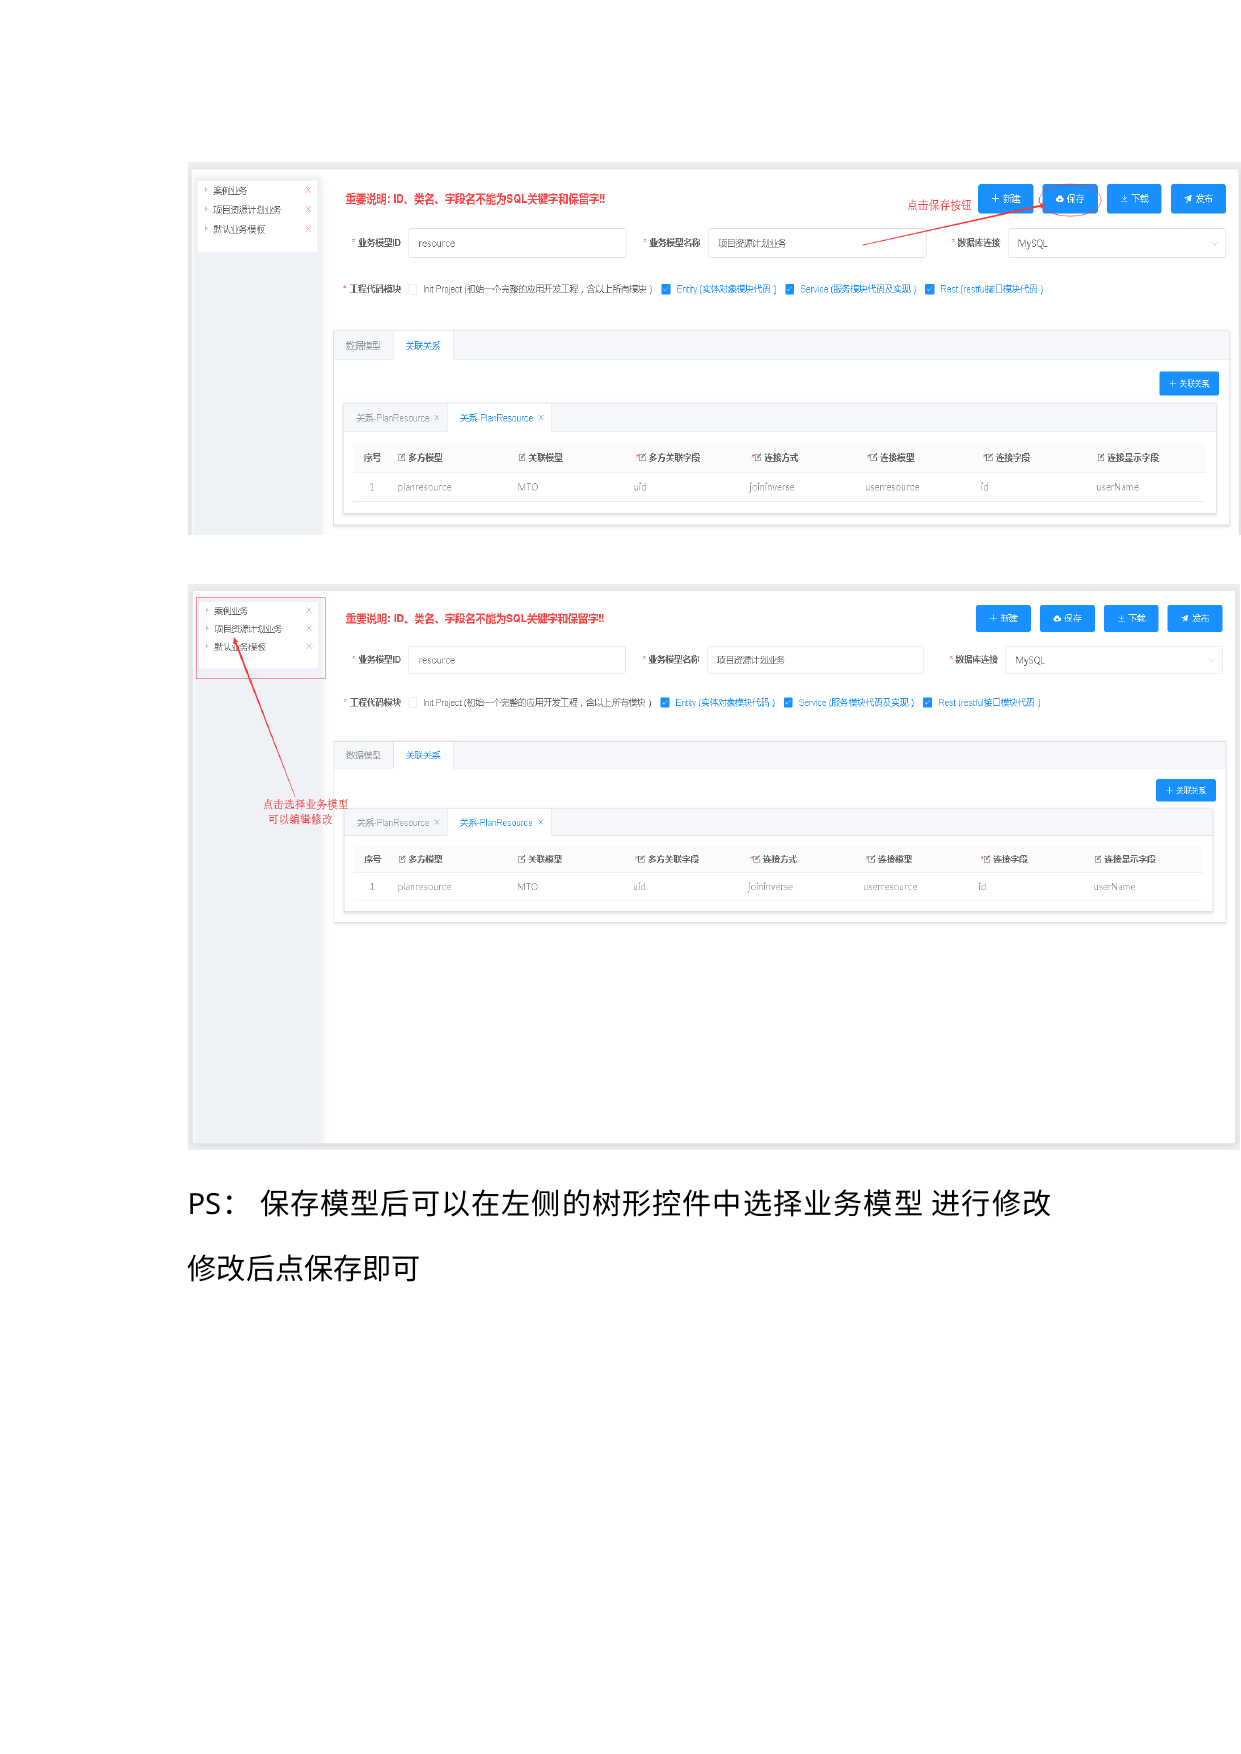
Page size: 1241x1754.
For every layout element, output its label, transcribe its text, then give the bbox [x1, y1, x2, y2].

text PS： 保存模型后可以在左侧的树形控件中选择业务模型 进行修改 修改后点保存即可 [187, 1169, 1053, 1299]
picture [187, 584, 1240, 1150]
picture [187, 162, 1241, 535]
